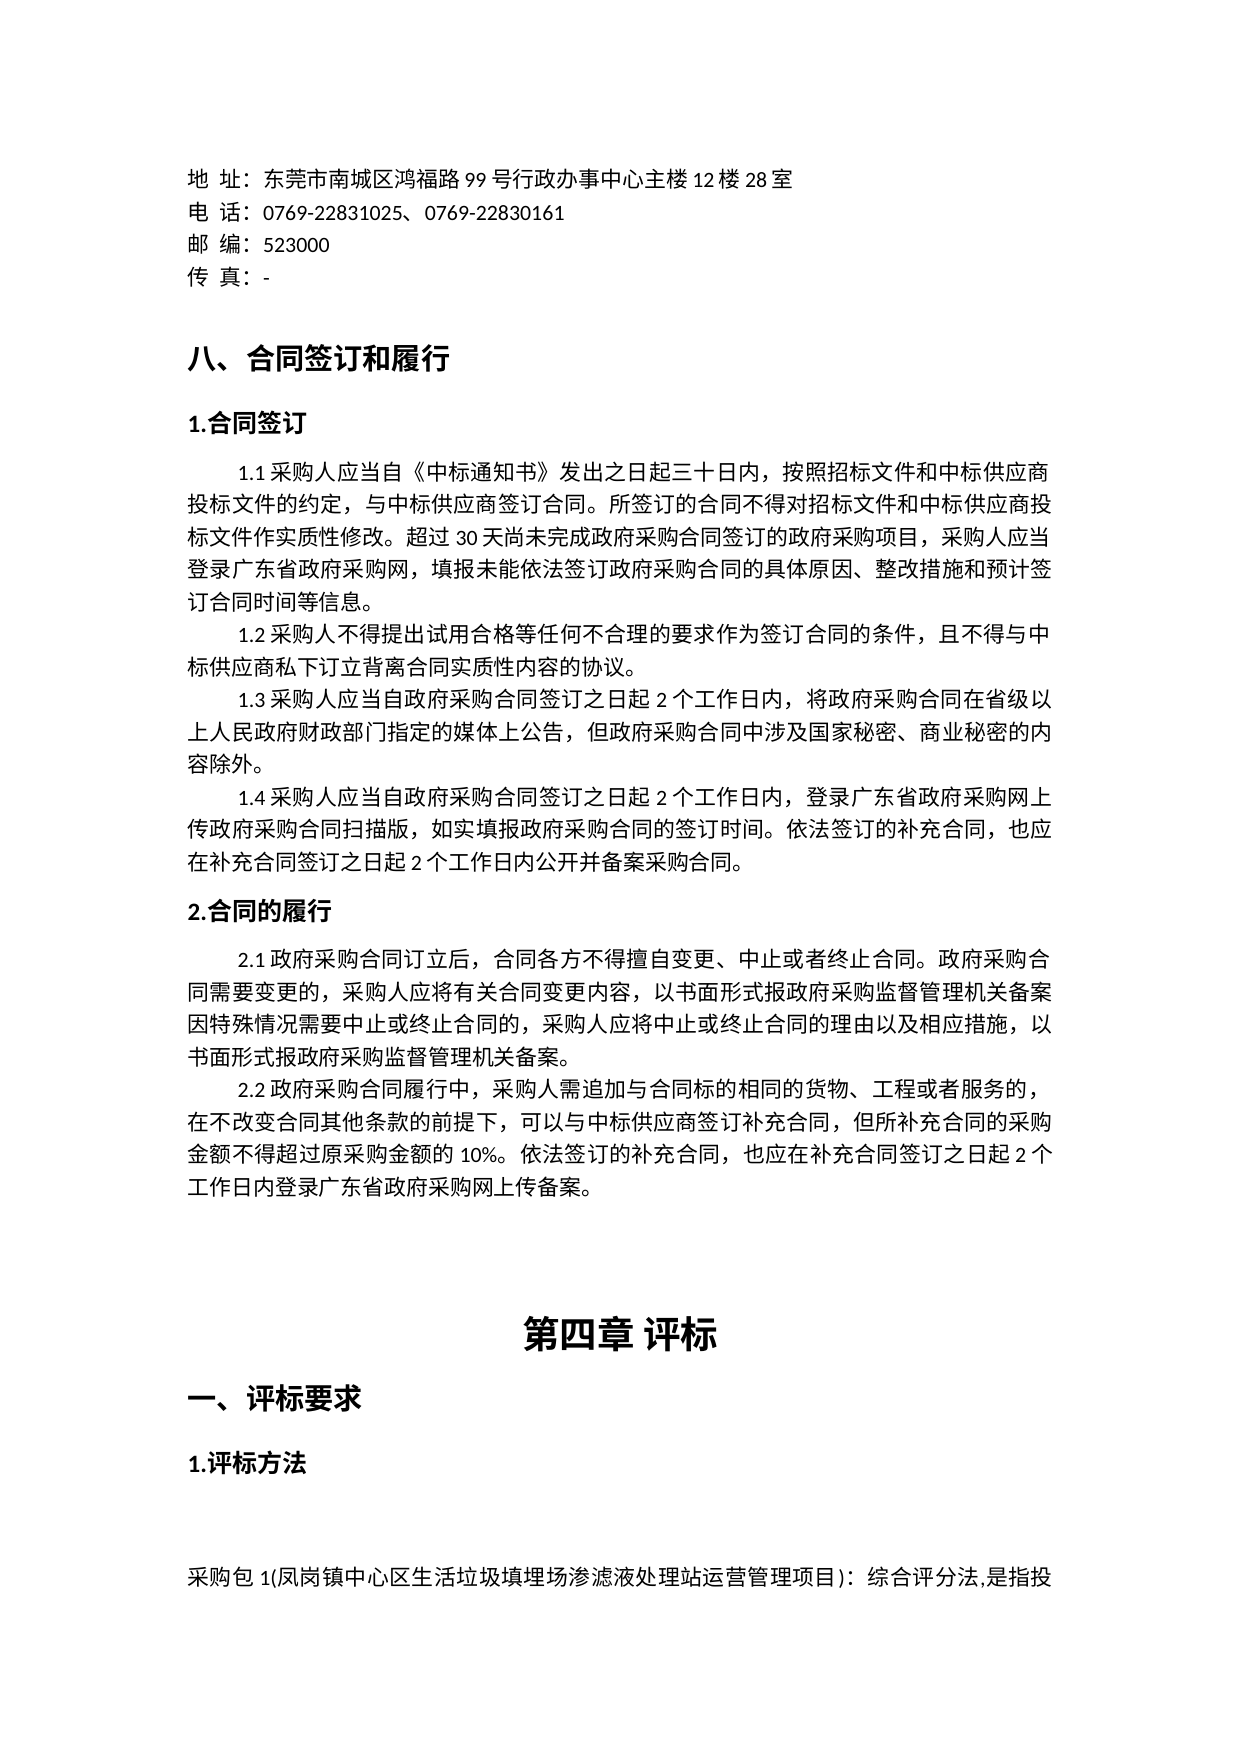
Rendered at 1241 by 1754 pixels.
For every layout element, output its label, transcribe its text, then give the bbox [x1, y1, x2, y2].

text 1.1采购人应当自《中标通知书》发出之日起三十日内，按照招标文件和中标供应商投标文件的约定，与中标供应商签订合同。所签订的合同不得对招标文件和中标供应商投标文件作实质性修改。超过30天尚未完成政府采购合同签订的政府采购项目，采购人应当登录广东省政府采购网，填报未能依法签订政府采购合同的具体原因、整改措施和预计签订合同时间等信息。 [187, 454, 1053, 617]
text 2.1政府采购合同订立后，合同各方不得擅自变更、中止或者终止合同。政府采购合同需要变更的，采购人应将有关合同变更内容，以书面形式报政府采购监督管理机关备案；因特殊情况需要中止或终止合同的，采购人应将中止或终止合同的理由以及相应措施，以书面形式报政府采购监督管理机关备案。 [187, 942, 1053, 1072]
text 电 话：0769-22831025、0769-22830161 [187, 194, 1053, 227]
text 传 真：- [187, 259, 1053, 292]
text 1.3采购人应当自政府采购合同签订之日起2个工作日内，将政府采购合同在省级以上人民政府财政部门指定的媒体上公告，但政府采购合同中涉及国家秘密、商业秘密的内容除外。 [187, 682, 1053, 779]
text 1.2采购人不得提出试用合格等任何不合理的要求作为签订合同的条件，且不得与中标供应商私下订立背离合同实质性内容的协议。 [187, 617, 1053, 682]
text 1.合同签订 [187, 389, 1053, 454]
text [187, 1559, 1053, 1592]
text 2.合同的履行 [187, 877, 1053, 942]
text 第四章 评标 [187, 1299, 1053, 1364]
text 2.2政府采购合同履行中，采购人需追加与合同标的相同的货物、工程或者服务的，在不改变合同其他条款的前提下，可以与中标供应商签订补充合同，但所补充合同的采购金额不得超过原采购金额的10%。依法签订的补充合同，也应在补充合同签订之日起2个工作日内登录广东省政府采购网上传备案。 [187, 1072, 1053, 1202]
text 1.评标方法 [187, 1429, 1053, 1494]
text 1.4采购人应当自政府采购合同签订之日起2个工作日内，登录广东省政府采购网上传政府采购合同扫描版，如实填报政府采购合同的签订时间。依法签订的补充合同，也应在补充合同签订之日起2个工作日内公开并备案采购合同。 [187, 779, 1053, 877]
text 一、评标要求 [187, 1364, 1053, 1429]
text 地 址：东莞市南城区鸿福路99号行政办事中心主楼12楼28室 [187, 162, 1053, 194]
text 八、合同签订和履行 [187, 324, 1053, 389]
text 邮 编：523000 [187, 227, 1053, 259]
